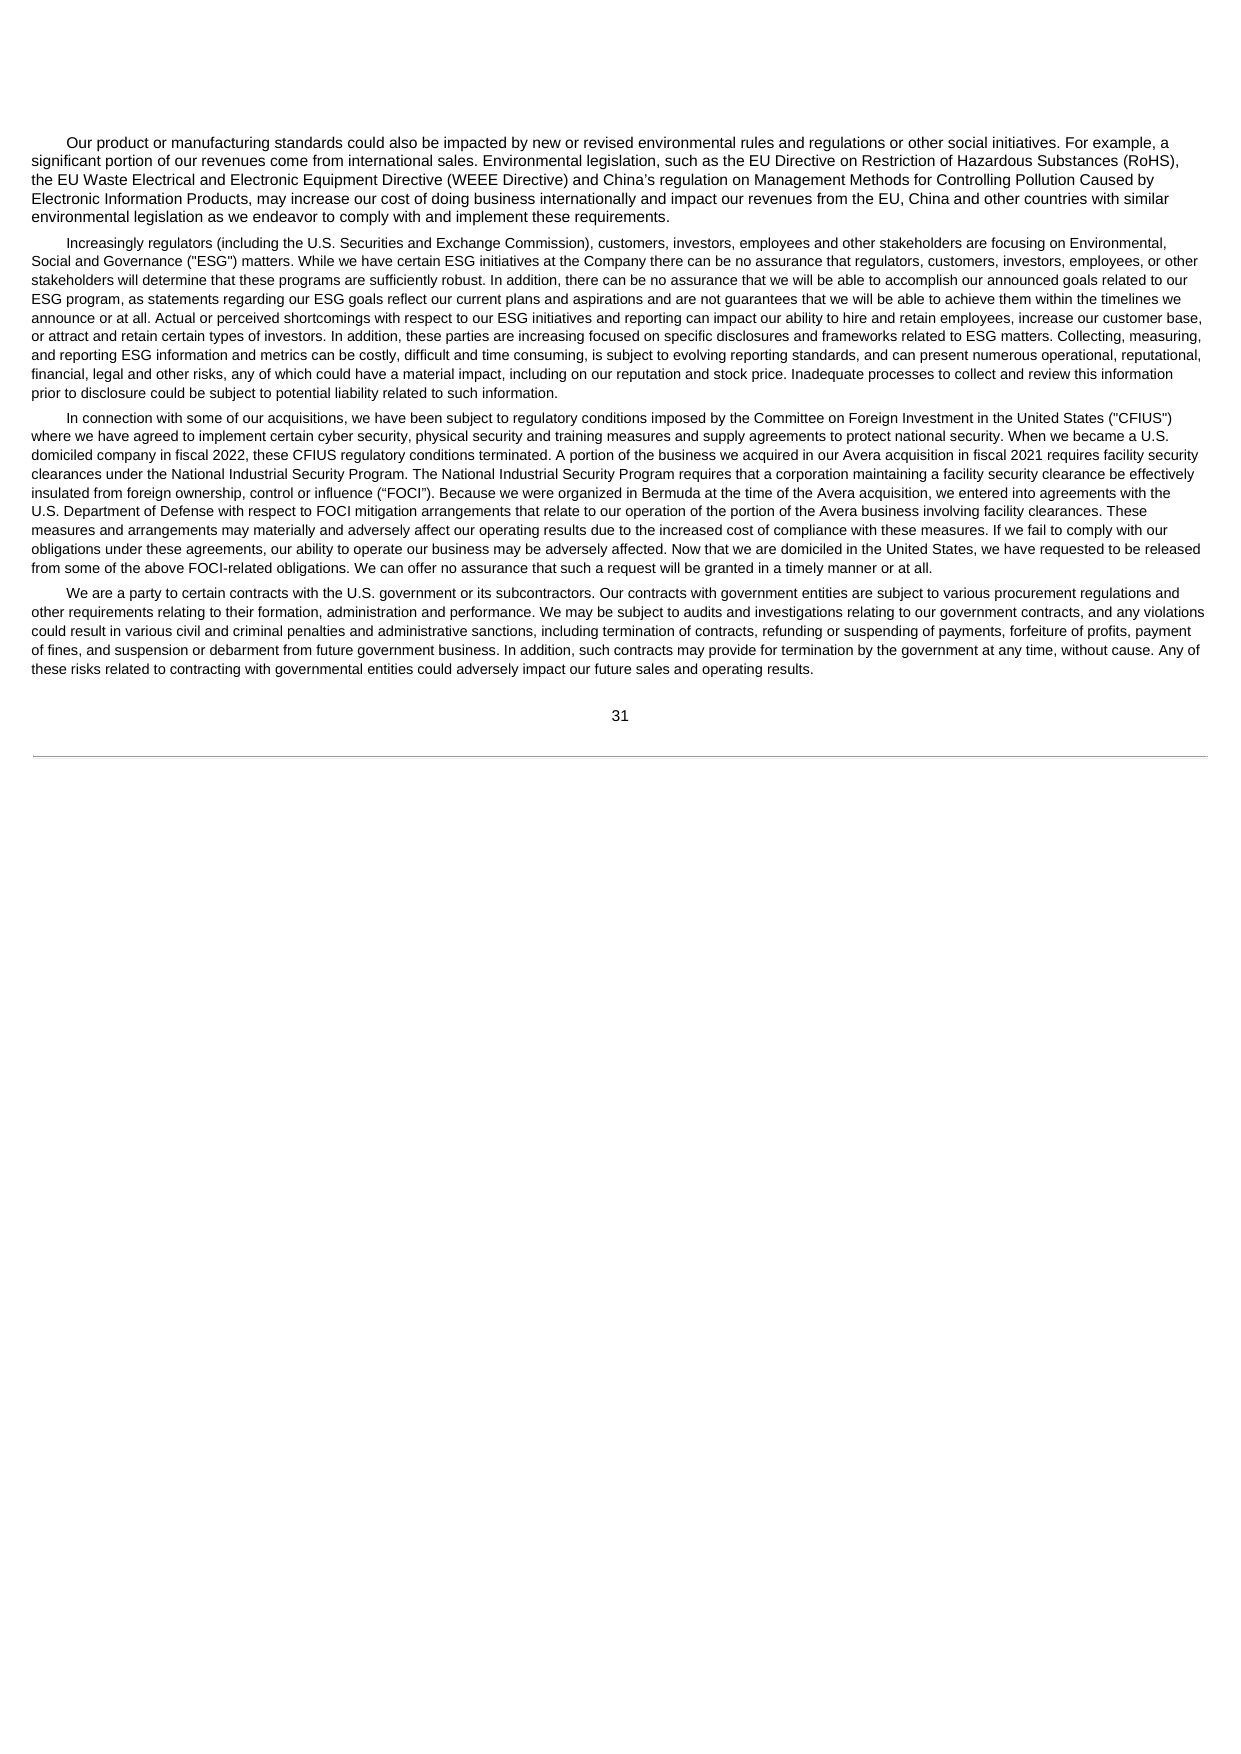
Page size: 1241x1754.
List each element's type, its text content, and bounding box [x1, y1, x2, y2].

picture [30, 753, 1209, 761]
text 31 [31, 706, 1209, 724]
text In connection with some of our acquisitions, we have been subject to regulatory conditions imposed by the Committee on Foreign Investment in the United States ("CFIUS") where we have agreed to implement certain cyber security, physical security and training measures and supply agreements to protect national security. When we became a U.S. domiciled company in fiscal 2022, these CFIUS regulatory conditions terminated. A portion of the business we acquired in our Avera acquisition in fiscal 2021 requires facility security clearances under the National Industrial Security Program. The National Industrial Security Program requires that a corporation maintaining a facility security clearance be effectively insulated from foreign ownership, control or influence (“FOCI”). Because we were organized in Bermuda at the time of the Avera acquisition, we entered into agreements with the U.S. Department of Defense with respect to FOCI mitigation arrangements that relate to our operation of the portion of the Avera business involving facility clearances. These measures and arrangements may materially and adversely affect our operating results due to the increased cost of compliance with these measures. If we fail to comply with our obligations under these agreements, our ability to operate our business may be adversely affected. Now that we are domiciled in the United States, we have requested to be released from some of the above FOCI-related obligations. We can offer no assurance that such a request will be granted in a timely manner or at all. [31, 409, 1203, 576]
text Increasingly regulators (including the U.S. Securities and Exchange Commission), customers, investors, employees and other stakeholders are focusing on Environmental, Social and Governance ("ESG") matters. While we have certain ESG initiatives at the Company there can be no assurance that regulators, customers, investors, employees, or other stakeholders will determine that these programs are sufficiently robust. In addition, there can be no assurance that we will be able to accomplish our announced goals related to our ESG program, as statements regarding our ESG goals reflect our current plans and aspirations and are not guarantees that we will be able to achieve them within the timelines we announce or at all. Actual or perceived shortcomings with respect to our ESG initiatives and reporting can impact our ability to hire and retain employees, increase our customer base, or attract and retain certain types of investors. In addition, these parties are increasing focused on specific disclosures and frameworks related to ESG matters. Collecting, measuring, and reporting ESG information and metrics can be costly, difficult and time consuming, is subject to evolving reporting standards, and can present numerous operational, reputational, financial, legal and other risks, any of which could have a material impact, including on our reputation and stock price. Inadequate processes to collect and review this information prior to disclosure could be subject to potential liability related to such information. [31, 234, 1207, 401]
text We are a party to certain contracts with the U.S. government or its subcontractors. Our contracts with government entities are subject to various procurement regulations and other requirements relating to their formation, administration and performance. We may be subject to audits and investigations relating to our government contracts, and any violations could result in various civil and criminal penalties and administrative sanctions, including termination of contracts, refunding or suspending of payments, forfeiture of profits, payment of fines, and suspension or debarment from future government business. In addition, such contracts may provide for termination by the government at any time, without cause. Any of these risks related to contracting with governmental entities could adversely impact our future sales and operating results. [31, 584, 1207, 677]
text Our product or manufacturing standards could also be impacted by new or revised environmental rules and regulations or other social initiatives. For example, a significant portion of our revenues come from international sales. Environmental legislation, such as the EU Directive on Restriction of Hazardous Substances (RoHS), the EU Waste Electrical and Electronic Equipment Directive (WEEE Directive) and China’s regulation on Management Methods for Controlling Pollution Caused by Electronic Information Products, may increase our cost of doing business internationally and impact our revenues from the EU, China and other countries with similar environmental legislation as we endeavor to comply with and implement these requirements. [31, 133, 1188, 226]
